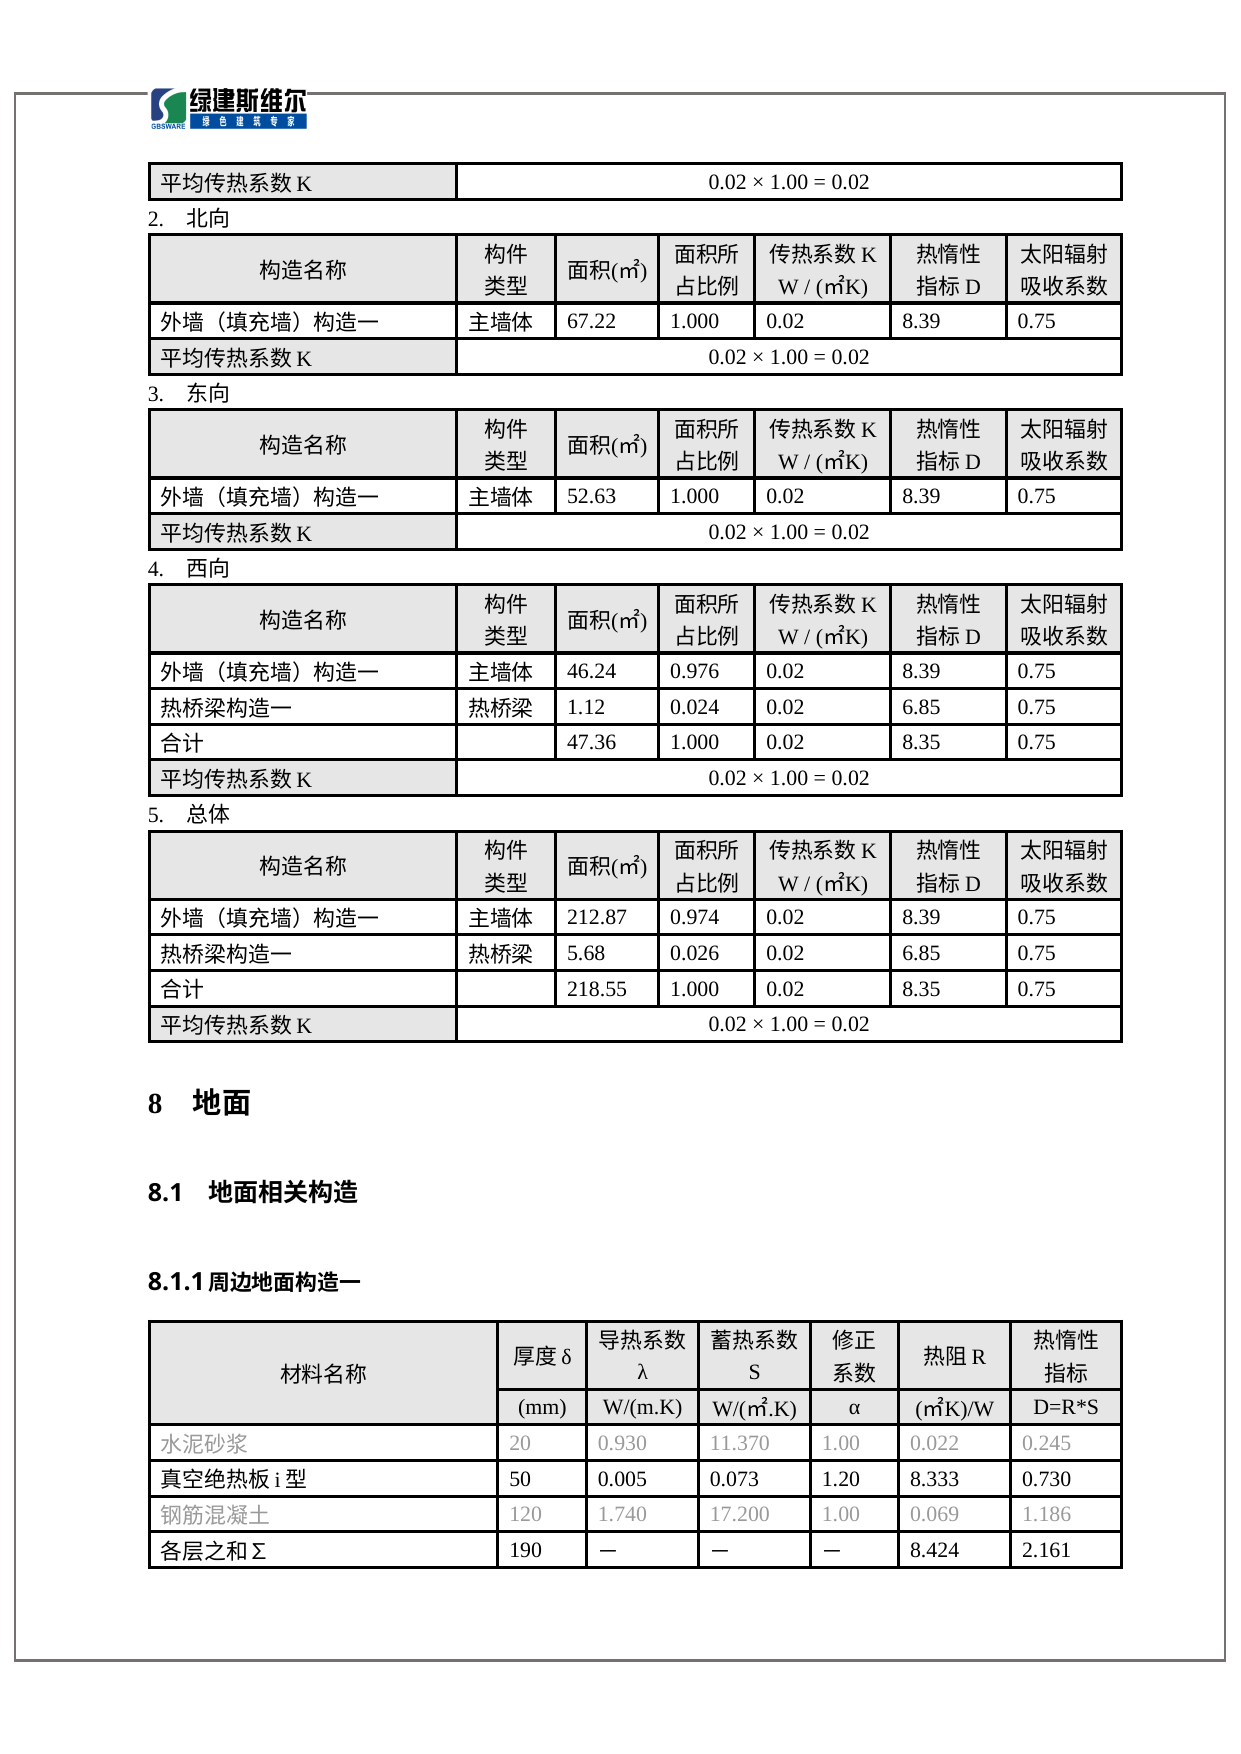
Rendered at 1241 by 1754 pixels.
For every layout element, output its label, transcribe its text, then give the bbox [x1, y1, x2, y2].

table_header 构造名称 [151, 236, 455, 301]
table_cell W/(m.K) [588, 1391, 697, 1423]
table_cell － [812, 1533, 897, 1566]
table_cell 20 [499, 1426, 585, 1459]
table_cell 热桥梁 [458, 936, 554, 969]
table_cell 1.740 [588, 1498, 697, 1530]
table_cell 1.000 [660, 726, 753, 758]
table_cell 合计 [151, 972, 455, 1004]
table_cell 外墙（填充墙）构造一 [151, 480, 455, 512]
table_cell 1.00 [812, 1426, 897, 1459]
table_cell 钢筋混凝土 [151, 1498, 496, 1530]
table_cell 主墙体 [458, 655, 554, 687]
table_cell α [812, 1391, 897, 1423]
table_cell 212.87 [557, 901, 657, 933]
table_cell 0.02 [756, 726, 889, 758]
table_cell 11.370 [700, 1426, 809, 1459]
table_cell 0.02 [756, 901, 889, 933]
table_cell 0.005 [588, 1462, 697, 1494]
table_cell [458, 726, 554, 758]
picture [147, 88, 308, 130]
table_cell 50 [499, 1462, 585, 1494]
table_cell 1.20 [812, 1462, 897, 1494]
table_cell 0.75 [1008, 480, 1120, 512]
table_cell 热桥梁 [458, 690, 554, 723]
table_cell 0.245 [1012, 1426, 1120, 1459]
table_cell [458, 972, 554, 1004]
table_cell 平均传热系数K [151, 340, 455, 373]
table_header 面积(㎡) [557, 411, 657, 476]
table_cell 67.22 [557, 305, 657, 337]
table_cell 47.36 [557, 726, 657, 758]
table_cell 合计 [151, 726, 455, 758]
table_cell 平均传热系数K [151, 761, 455, 794]
table_cell 218.55 [557, 972, 657, 1004]
table_header 修正 系数 [812, 1323, 897, 1388]
table_cell 46.24 [557, 655, 657, 687]
table_header 面积(㎡) [557, 236, 657, 301]
table_header 构件 类型 [458, 411, 554, 476]
table_cell 8.333 [900, 1462, 1009, 1494]
table_cell D=R*S [1012, 1391, 1120, 1423]
table_header 构件 类型 [458, 833, 554, 898]
table_cell 0.02 [756, 936, 889, 969]
table_header 导热系数λ [588, 1323, 697, 1388]
table_cell 0.02 × 1.00 = 0.02 [458, 165, 1120, 198]
table_header 面积所占比例 [660, 411, 753, 476]
table_cell 8.39 [892, 305, 1005, 337]
table_cell 0.022 [900, 1426, 1009, 1459]
table_cell W/(㎡.K) [700, 1391, 809, 1423]
table_cell 0.069 [900, 1498, 1009, 1530]
table_cell 0.02 × 1.00 = 0.02 [458, 515, 1120, 548]
table_header 蓄热系数S [700, 1323, 809, 1388]
table_cell 水泥砂浆 [151, 1426, 496, 1459]
table_header 构件 类型 [458, 236, 554, 301]
table_cell － [700, 1533, 809, 1566]
table_cell 0.024 [660, 690, 753, 723]
table_cell 平均传热系数K [151, 165, 455, 198]
table_header 构造名称 [151, 411, 455, 476]
table_header 热惰性 指标 [1012, 1323, 1120, 1388]
table_cell 平均传热系数K [151, 1008, 455, 1040]
table_cell 8.39 [892, 655, 1005, 687]
table_header 传热系数K W / (㎡K) [756, 236, 889, 301]
table_cell 平均传热系数K [151, 515, 455, 548]
table_header 面积(㎡) [557, 586, 657, 651]
table_header 构件 类型 [458, 586, 554, 651]
table_header 太阳辐射 吸收系数 [1008, 833, 1120, 898]
table_cell 1.12 [557, 690, 657, 723]
table_cell 120 [499, 1498, 585, 1530]
table_header 构造名称 [151, 586, 455, 651]
table_cell 17.200 [700, 1498, 809, 1530]
table_cell 0.75 [1008, 972, 1120, 1004]
table_cell 5.68 [557, 936, 657, 969]
table_cell 外墙（填充墙）构造一 [151, 655, 455, 687]
table_header 热惰性 指标D [892, 236, 1005, 301]
table_cell 外墙（填充墙）构造一 [151, 305, 455, 337]
table_cell 6.85 [892, 690, 1005, 723]
table_cell 0.02 × 1.00 = 0.02 [458, 761, 1120, 794]
table_cell 0.75 [1008, 655, 1120, 687]
table_cell 0.974 [660, 901, 753, 933]
table_cell 190 [499, 1533, 585, 1566]
table_cell 1.186 [1012, 1498, 1120, 1530]
table_cell 8.424 [900, 1533, 1009, 1566]
table_header 太阳辐射 吸收系数 [1008, 236, 1120, 301]
table_header 热惰性 指标D [892, 586, 1005, 651]
table_cell 1.000 [660, 972, 753, 1004]
table_cell 0.026 [660, 936, 753, 969]
table_cell 0.02 [756, 480, 889, 512]
table_cell 0.75 [1008, 726, 1120, 758]
table_cell － [588, 1533, 697, 1566]
table_header 热惰性 指标D [892, 833, 1005, 898]
table_cell 8.39 [892, 480, 1005, 512]
table_cell 主墙体 [458, 901, 554, 933]
table_cell 0.02 × 1.00 = 0.02 [458, 340, 1120, 373]
table_cell 0.930 [588, 1426, 697, 1459]
table_cell 1.00 [812, 1498, 897, 1530]
table_cell 52.63 [557, 480, 657, 512]
table_header 热惰性 指标D [892, 411, 1005, 476]
table_cell 0.02 [756, 690, 889, 723]
table_cell 8.39 [892, 901, 1005, 933]
table_cell 主墙体 [458, 305, 554, 337]
table_header 面积所占比例 [660, 833, 753, 898]
table_cell 0.02 [756, 972, 889, 1004]
table_cell 2.161 [1012, 1533, 1120, 1566]
table_header 太阳辐射 吸收系数 [1008, 411, 1120, 476]
table_cell 0.976 [660, 655, 753, 687]
subtitle 周边地面构造一 [148, 1248, 1092, 1313]
table_cell (mm) [499, 1391, 585, 1423]
table_header 构造名称 [151, 833, 455, 898]
table_header 面积所占比例 [660, 236, 753, 301]
table_header 厚度δ [499, 1323, 585, 1388]
table_cell 0.073 [700, 1462, 809, 1494]
text 4. 西向 [148, 551, 1092, 583]
table_cell 8.35 [892, 972, 1005, 1004]
table_cell 1.000 [660, 305, 753, 337]
text 2. 北向 [148, 201, 1092, 233]
table_header 热阻R [900, 1323, 1009, 1388]
table_cell 各层之和∑ [151, 1533, 496, 1566]
table_cell 外墙（填充墙）构造一 [151, 901, 455, 933]
table_cell 热桥梁构造一 [151, 936, 455, 969]
subtitle 地面 [148, 1068, 1092, 1133]
table_header 太阳辐射 吸收系数 [1008, 586, 1120, 651]
table_cell 0.75 [1008, 936, 1120, 969]
table_cell 6.85 [892, 936, 1005, 969]
table_cell 0.730 [1012, 1462, 1120, 1494]
table_cell 0.75 [1008, 901, 1120, 933]
table_cell (㎡K)/W [900, 1391, 1009, 1423]
table_cell 1.000 [660, 480, 753, 512]
text 5. 总体 [148, 797, 1092, 829]
table_header 面积(㎡) [557, 833, 657, 898]
text 3. 东向 [148, 376, 1092, 408]
table_header 材料名称 [151, 1323, 496, 1423]
table_cell 0.75 [1008, 305, 1120, 337]
table_cell 真空绝热板i型 [151, 1462, 496, 1494]
table_cell 0.02 × 1.00 = 0.02 [458, 1008, 1120, 1040]
subtitle 地面相关构造 [148, 1158, 1092, 1223]
table_header 面积所占比例 [660, 586, 753, 651]
table_cell 0.02 [756, 655, 889, 687]
table_header 传热系数K W / (㎡K) [756, 833, 889, 898]
table_header 传热系数K W / (㎡K) [756, 411, 889, 476]
table_cell 0.02 [756, 305, 889, 337]
table_cell 0.75 [1008, 690, 1120, 723]
table_cell 热桥梁构造一 [151, 690, 455, 723]
table_header 传热系数K W / (㎡K) [756, 586, 889, 651]
table_cell 8.35 [892, 726, 1005, 758]
table_cell 主墙体 [458, 480, 554, 512]
